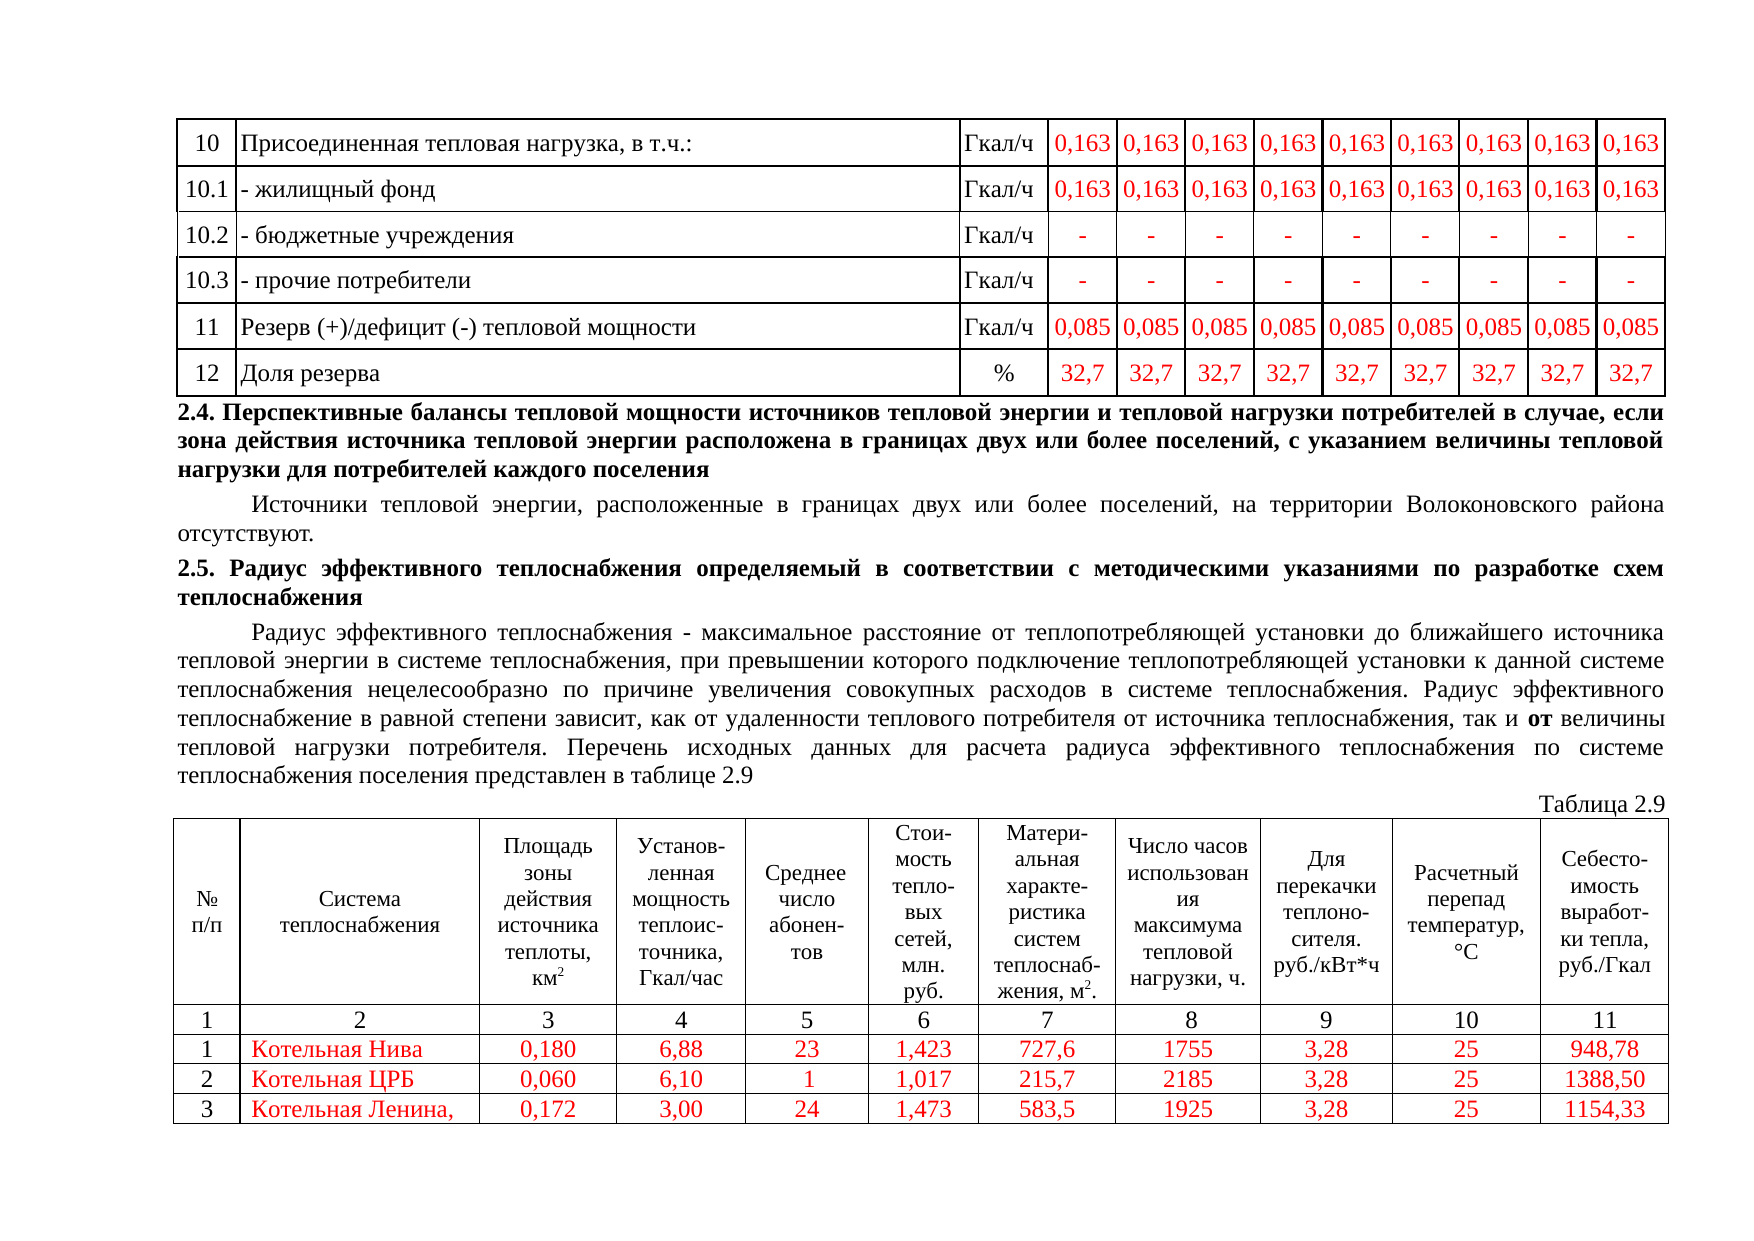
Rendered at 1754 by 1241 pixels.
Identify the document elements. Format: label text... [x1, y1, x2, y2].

table_cell 0,163 [1392, 120, 1458, 164]
table_cell 25 [1393, 1094, 1540, 1123]
table_cell 0,163 [1049, 120, 1116, 164]
table_header Система теплоснабжения [241, 819, 479, 1004]
table_cell 6,88 [617, 1035, 745, 1063]
table_cell 1,423 [869, 1035, 978, 1063]
table_cell 1 [174, 1035, 239, 1063]
table_cell 32,7 [1598, 350, 1664, 395]
table_cell 11 [1541, 1005, 1668, 1033]
table_cell 1388,50 [1541, 1064, 1668, 1093]
table_cell 0,163 [1598, 120, 1664, 164]
table_cell Гкал/ч [961, 304, 1047, 348]
table_cell 0,163 [1324, 167, 1390, 211]
table_cell 25 [1393, 1064, 1540, 1093]
table_cell 9 [1261, 1005, 1392, 1033]
table_cell - [1597, 212, 1665, 256]
table_cell 1 [174, 1005, 239, 1033]
table_cell - [1186, 258, 1253, 302]
table_header Матери-альная характе-ристика систем теплоснаб-жения, м2. [979, 819, 1115, 1004]
subtitle Источники тепловой энергии, расположенные в границах двух или более поселений, на территории Волоконовского района отсутствуют. [177, 489, 1665, 547]
table_cell 0,085 [1186, 304, 1253, 348]
table_cell - [1323, 212, 1390, 256]
table_cell 32,7 [1186, 350, 1253, 395]
subtitle 2.5. Радиус эффективного теплоснабжения определяемый в соответствии с методическими указаниями по разработке схем теплоснабжения [177, 553, 1665, 611]
table_header № п/п [174, 819, 239, 1004]
table_cell - [1598, 258, 1664, 302]
table_cell 10 [178, 120, 235, 164]
table_cell % [961, 350, 1047, 395]
table_cell Резерв (+)/дефицит (-) тепловой мощности [237, 304, 959, 348]
table_cell 5 [746, 1005, 868, 1033]
table_cell - [1118, 258, 1184, 302]
table_cell - [1529, 212, 1596, 256]
table_cell - [1392, 258, 1458, 302]
table_cell 3,00 [617, 1094, 745, 1123]
table_header Расчетный перепад температур, °С [1393, 819, 1540, 1004]
table_cell - бюджетные учреждения [237, 212, 959, 256]
table_cell 2 [241, 1005, 479, 1033]
table_cell 32,7 [1529, 350, 1595, 395]
table_cell 2185 [1116, 1064, 1260, 1093]
table_cell 32,7 [1118, 350, 1184, 395]
table_cell 6 [869, 1005, 978, 1033]
table_cell Присоединенная тепловая нагрузка, в т.ч.: [237, 120, 959, 164]
table_cell 8 [1116, 1005, 1260, 1033]
table_cell - [1391, 212, 1459, 256]
table_cell 24 [746, 1094, 868, 1123]
table_header Стои-мость тепло-вых сетей, млн. руб. [869, 819, 978, 1004]
table_cell 1925 [1116, 1094, 1260, 1123]
table_cell 32,7 [1392, 350, 1458, 395]
table_cell - [1255, 258, 1321, 302]
table_cell 1,017 [869, 1064, 978, 1093]
table_cell 0,085 [1118, 304, 1184, 348]
table_cell 0,085 [1324, 304, 1390, 348]
table_cell - прочие потребители [237, 258, 959, 302]
table_cell 3 [480, 1005, 616, 1033]
table_cell 11 [178, 304, 235, 348]
table_cell - [1460, 212, 1528, 256]
table_cell 3 [174, 1094, 239, 1123]
table_cell 32,7 [1324, 350, 1390, 395]
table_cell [241, 1094, 479, 1123]
table_cell 0,085 [1598, 304, 1664, 348]
table_cell Котельная Нива [241, 1035, 479, 1063]
table_cell 10 [1393, 1005, 1540, 1033]
table_cell 0,163 [1529, 167, 1595, 211]
table_cell 0,163 [1324, 120, 1390, 164]
table_cell 4 [617, 1005, 745, 1033]
table_cell 10.1 [178, 167, 235, 211]
table_cell 12 [178, 350, 235, 395]
table_cell 10.2 [178, 212, 236, 256]
table_cell 0,085 [1049, 304, 1116, 348]
subtitle 2.4. Перспективные балансы тепловой мощности источников тепловой энергии и тепловой нагрузки потребителей в случае, если зона действия источника тепловой энергии расположена в границах двух или более поселений, с указанием величины тепловой нагрузки для потребителей каждого поселения [177, 397, 1665, 483]
table_cell Гкал/ч [960, 212, 1048, 256]
table_cell 32,7 [1255, 350, 1321, 395]
table_cell 215,7 [979, 1064, 1115, 1093]
table_cell 0,163 [1049, 167, 1116, 211]
table_cell - жилищный фонд [237, 167, 959, 211]
table_cell 0,163 [1118, 120, 1184, 164]
table_cell 0,085 [1392, 304, 1458, 348]
text Радиус эффективного теплоснабжения - максимальное расстояние от теплопотребляющей установки до ближайшего источника тепловой энергии в системе теплоснабжения, при превышении которого подключение теплопотребляющей установки к данной системе теплоснабжения нецелесообразно по причине увеличения совокупных расходов в системе теплоснабжения. Радиус эффективного теплоснабжение в равной степени зависит, как от удаленности теплового потребителя от источника теплоснабжения, так и от величины тепловой нагрузки потребителя. Перечень исходных данных для расчета радиуса эффективного теплоснабжения по системе теплоснабжения поселения представлен в таблице 2.9 [177, 617, 1665, 789]
table_cell 0,163 [1529, 120, 1595, 164]
table_cell 0,163 [1460, 167, 1527, 211]
table_cell 1 [746, 1064, 868, 1093]
table_cell - [1324, 258, 1390, 302]
table_header Среднее число абонен-тов [746, 819, 868, 1004]
table_cell Доля резерва [237, 350, 959, 395]
table_cell Гкал/ч [961, 120, 1047, 164]
table_cell - [1049, 258, 1116, 302]
table_cell 32,7 [1049, 350, 1116, 395]
table_cell Гкал/ч [961, 258, 1047, 302]
table_cell 1755 [1116, 1035, 1260, 1063]
table_cell 0,085 [1460, 304, 1527, 348]
table_header Для перекачки теплоно-сителя. руб./кВт*ч [1261, 819, 1392, 1004]
table_cell 2 [174, 1064, 239, 1093]
table_cell 948,78 [1541, 1035, 1668, 1063]
table_cell 0,163 [1255, 120, 1321, 164]
table_cell 0,180 [480, 1035, 616, 1063]
table_header Установ-ленная мощность теплоис-точника, Гкал/час [617, 819, 745, 1004]
table_cell 3,28 [1261, 1035, 1392, 1063]
table_cell - [1254, 212, 1322, 256]
table_cell 0,163 [1118, 167, 1184, 211]
table_cell 10.3 [178, 257, 235, 302]
table_cell 3,28 [1261, 1094, 1392, 1123]
table_cell 0,172 [480, 1094, 616, 1123]
table_header Себесто-имость выработ-ки тепла, руб./Гкал [1541, 819, 1668, 1004]
table_cell 0,163 [1460, 120, 1527, 164]
table_cell 1,473 [869, 1094, 978, 1123]
table_cell 583,5 [979, 1094, 1115, 1123]
table_cell 0,163 [1186, 167, 1253, 211]
table_cell - [1186, 212, 1253, 256]
table_cell 0,163 [1598, 167, 1664, 211]
table_cell Гкал/ч [961, 167, 1047, 211]
text Таблица 2.9 [177, 789, 1665, 818]
table_cell - [1117, 212, 1185, 256]
table_cell 23 [746, 1035, 868, 1063]
table_cell 32,7 [1460, 350, 1527, 395]
table_cell 7 [979, 1005, 1115, 1033]
table_cell 0,085 [1255, 304, 1321, 348]
table_cell - [1529, 258, 1595, 302]
table_header Площадь зоны действия источника теплоты, км2 [480, 819, 616, 1004]
table_cell 3,28 [1261, 1064, 1392, 1093]
table_cell 1154,33 [1541, 1094, 1668, 1123]
table_cell 25 [1393, 1035, 1540, 1063]
table_cell Котельная ЦРБ [241, 1064, 479, 1093]
table_cell 0,060 [480, 1064, 616, 1093]
table_header Число часов использования максимума тепловой нагрузки, ч. [1116, 819, 1260, 1004]
table_cell 0,163 [1255, 167, 1321, 211]
table_cell 6,10 [617, 1064, 745, 1093]
table_cell 0,085 [1529, 304, 1595, 348]
table_cell - [1460, 258, 1527, 302]
table_cell - [1049, 212, 1116, 256]
table_cell 727,6 [979, 1035, 1115, 1063]
table_cell 0,163 [1392, 167, 1458, 211]
table_cell 0,163 [1186, 120, 1253, 164]
